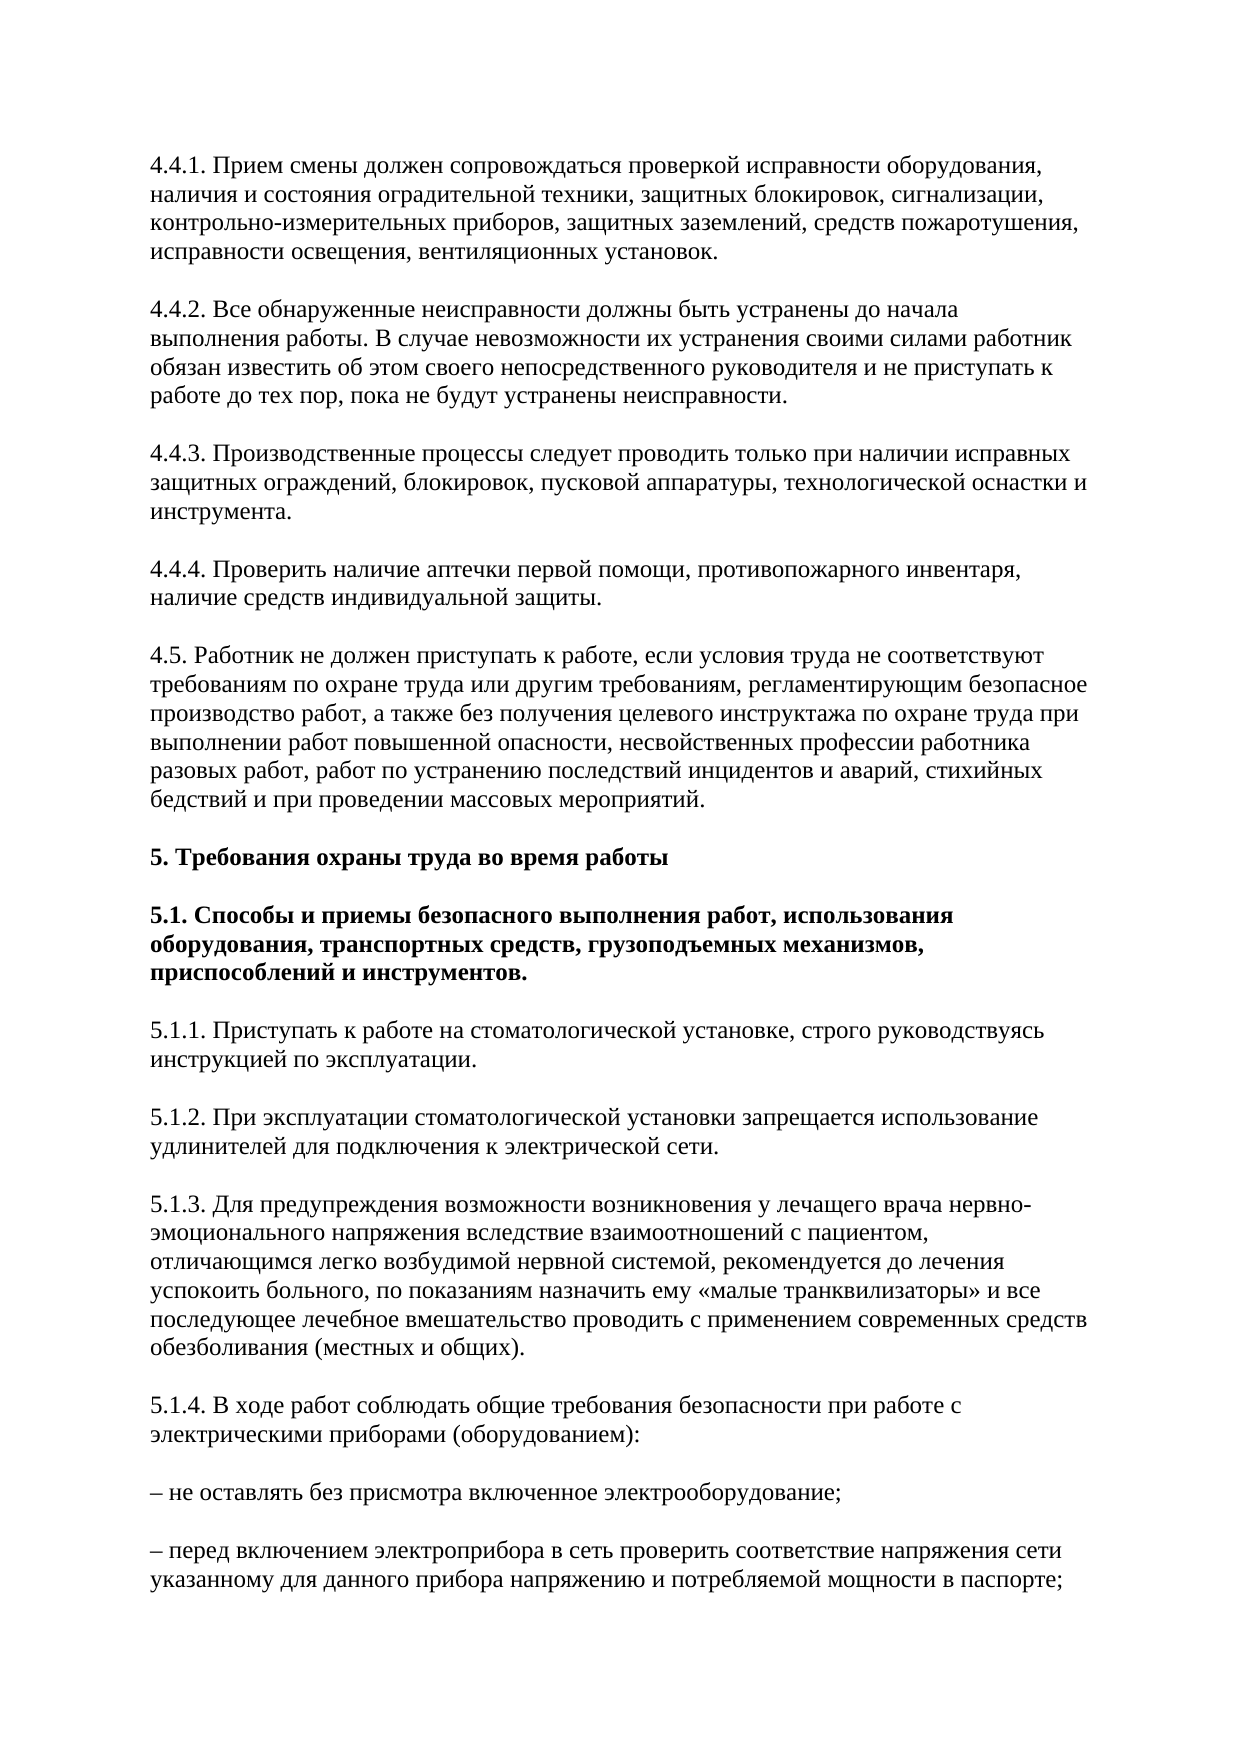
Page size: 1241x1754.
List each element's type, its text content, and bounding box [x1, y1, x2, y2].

text 4.4.4. Проверить наличие аптечки первой помощи, противопожарного инвентаря, наличие средств индивидуальной защиты. [150, 554, 1090, 611]
text 5.1.1. Приступать к работе на стоматологической установке, строго руководствуясь инструкцией по эксплуатации. [150, 1015, 1090, 1073]
text – не оставлять без присмотра включенное электрооборудование; [150, 1477, 1090, 1506]
text 5.1.2. При эксплуатации стоматологической установки запрещается использование удлинителей для подключения к электрической сети. [150, 1102, 1090, 1159]
text 4.4.2. Все обнаруженные неисправности должны быть устранены до начала выполнения работы. В случае невозможности их устранения своими силами работник обязан известить об этом своего непосредственного руководителя и не приступать к работе до тех пор, пока не будут устранены неисправности. [150, 294, 1090, 409]
text 5.1. Способы и приемы безопасного выполнения работ, использования оборудования, транспортных средств, грузоподъемных механизмов, приспособлений и инструментов. [150, 900, 1090, 986]
text – перед включением электроприбора в сеть проверить соответствие напряжения сети указанному для данного прибора напряжению и потребляемой мощности в паспорте; [150, 1535, 1090, 1592]
text 5. Требования охраны труда во время работы [150, 842, 1090, 871]
text 4.4.1. Прием смены должен сопровождаться проверкой исправности оборудования, наличия и состояния оградительной техники, защитных блокировок, сигнализации, контрольно-измерительных приборов, защитных заземлений, средств пожаротушения, исправности освещения, вентиляционных установок. [150, 150, 1090, 265]
text 4.4.3. Производственные процессы следует проводить только при наличии исправных защитных ограждений, блокировок, пусковой аппаратуры, технологической оснастки и инструмента. [150, 438, 1090, 524]
text 5.1.3. Для предупреждения возможности возникновения у лечащего врача нервно-эмоционального напряжения вследствие взаимоотношений с пациентом, отличающимся легко возбудимой нервной системой, рекомендуется до лечения успокоить больного, по показаниям назначить ему «малые транквилизаторы» и все последующее лечебное вмешательство проводить с применением современных средств обезболивания (местных и общих). [150, 1189, 1090, 1361]
text 4.5. Работник не должен приступать к работе, если условия труда не соответствуют требованиям по охране труда или другим требованиям, регламентирующим безопасное производство работ, а также без получения целевого инструктажа по охране труда при выполнении работ повышенной опасности, несвойственных профессии работника разовых работ, работ по устранению последствий инцидентов и аварий, стихийных бедствий и при проведении массовых мероприятий. [150, 640, 1090, 813]
text 5.1.4. В ходе работ соблюдать общие требования безопасности при работе с электрическими приборами (оборудованием): [150, 1390, 1090, 1448]
